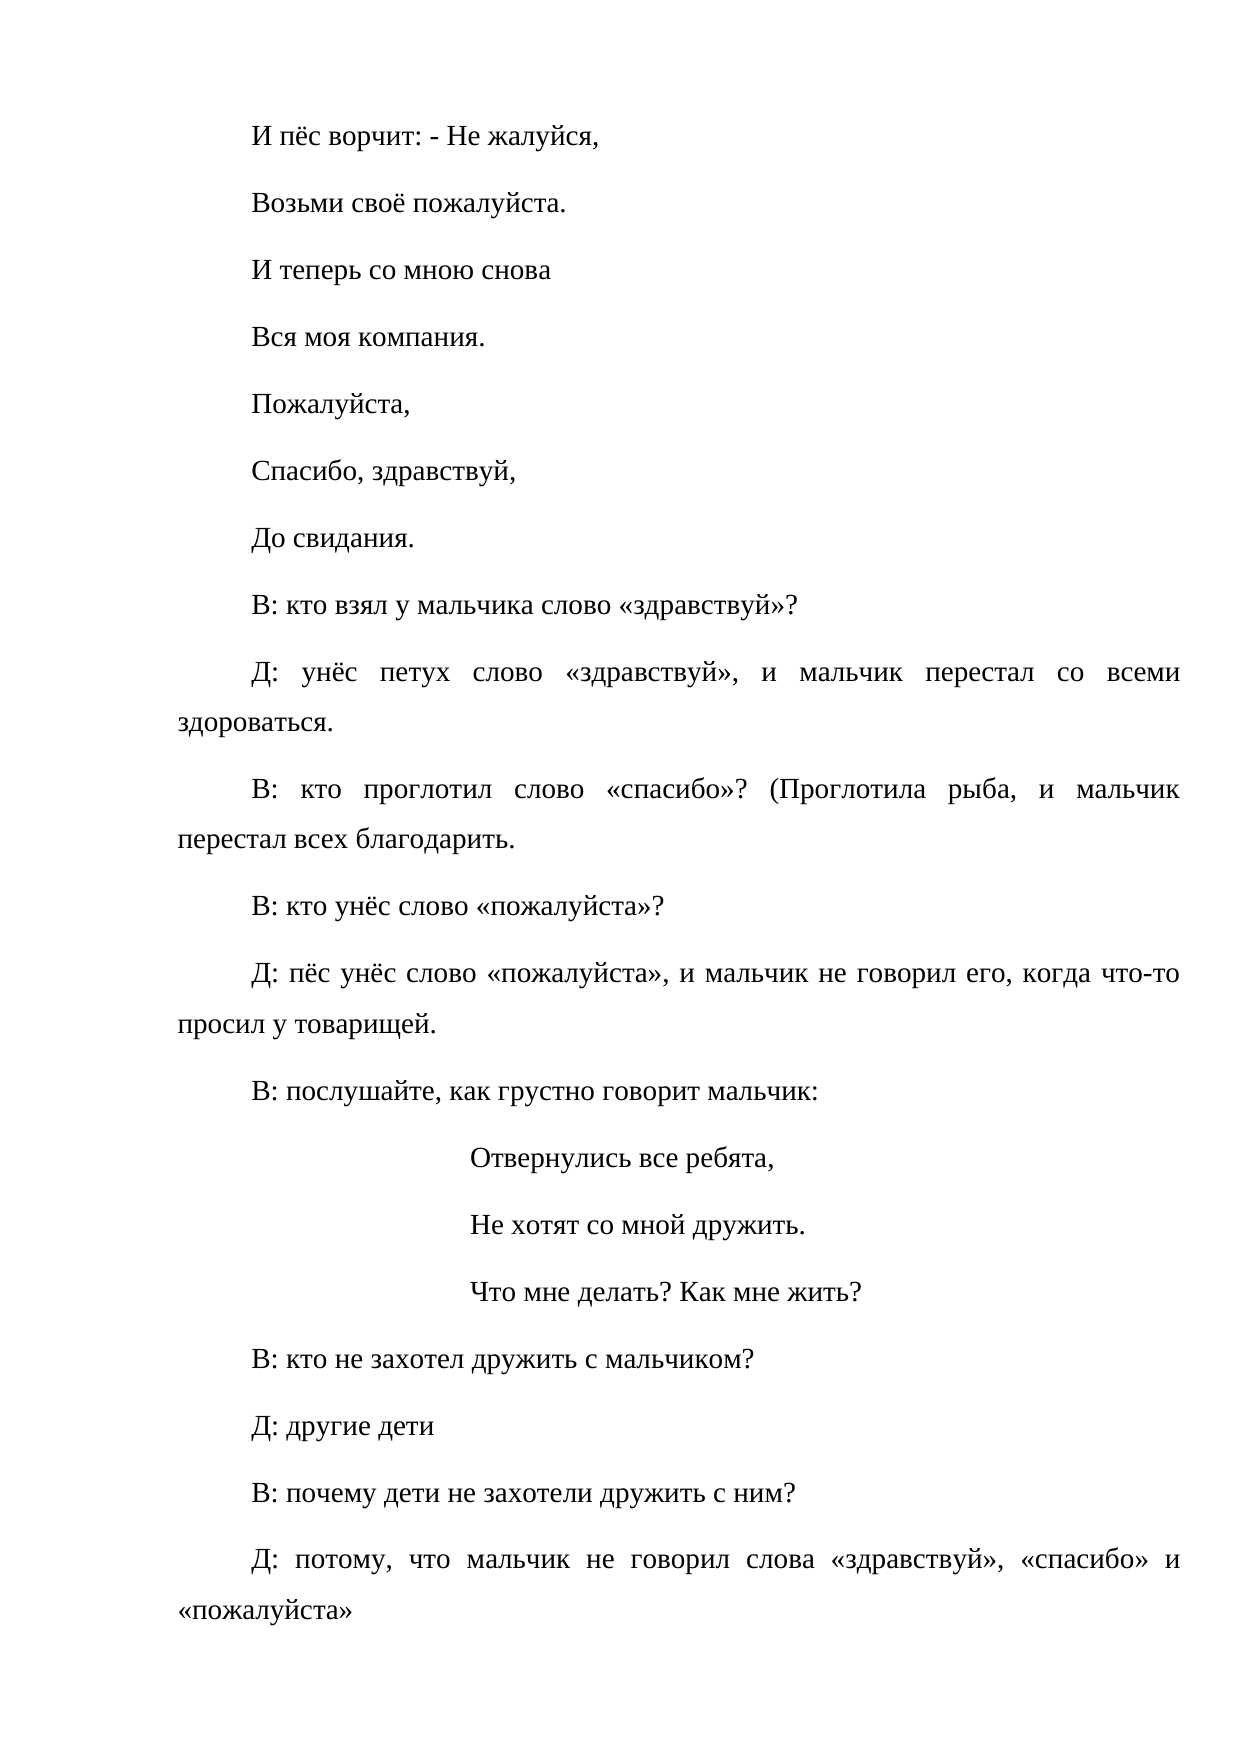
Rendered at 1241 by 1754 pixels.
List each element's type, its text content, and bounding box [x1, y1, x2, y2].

text Д: потому, что мальчик не говорил слова «здравствуй», «спасибо» и «пожалуйста» [177, 1542, 1181, 1626]
text Что мне делать? Как мне жить? [177, 1274, 1181, 1307]
text В: кто не захотел дружить с мальчиком? [177, 1341, 1181, 1374]
text Вся моя компания. [177, 319, 1181, 353]
text Не хотят со мной дружить. [177, 1207, 1181, 1240]
text В: кто взял у мальчика слово «здравствуй»? [177, 587, 1181, 621]
text Д: пёс унёс слово «пожалуйста», и мальчик не говорил его, когда что-то просил у товарищей. [177, 956, 1181, 1039]
text И теперь со мною снова [177, 252, 1181, 286]
text Спасибо, здравствуй, [177, 453, 1181, 487]
text И пёс ворчит: - Не жалуйся, [177, 118, 1181, 152]
text Пожалуйста, [177, 386, 1181, 419]
text Д: другие дети [177, 1408, 1181, 1441]
text В: кто проглотил слово «спасибо»? (Проглотила рыба, и мальчик перестал всех благодарить. [177, 771, 1181, 855]
text В: послушайте, как грустно говорит мальчик: [177, 1073, 1181, 1106]
text Возьми своё пожалуйста. [177, 185, 1181, 219]
text Д: унёс петух слово «здравствуй», и мальчик перестал со всеми здороваться. [177, 654, 1181, 738]
text В: кто унёс слово «пожалуйста»? [177, 888, 1181, 922]
text Отвернулись все ребята, [177, 1140, 1181, 1173]
text До свидания. [177, 520, 1181, 553]
text В: почему дети не захотели дружить с ним? [177, 1475, 1181, 1508]
